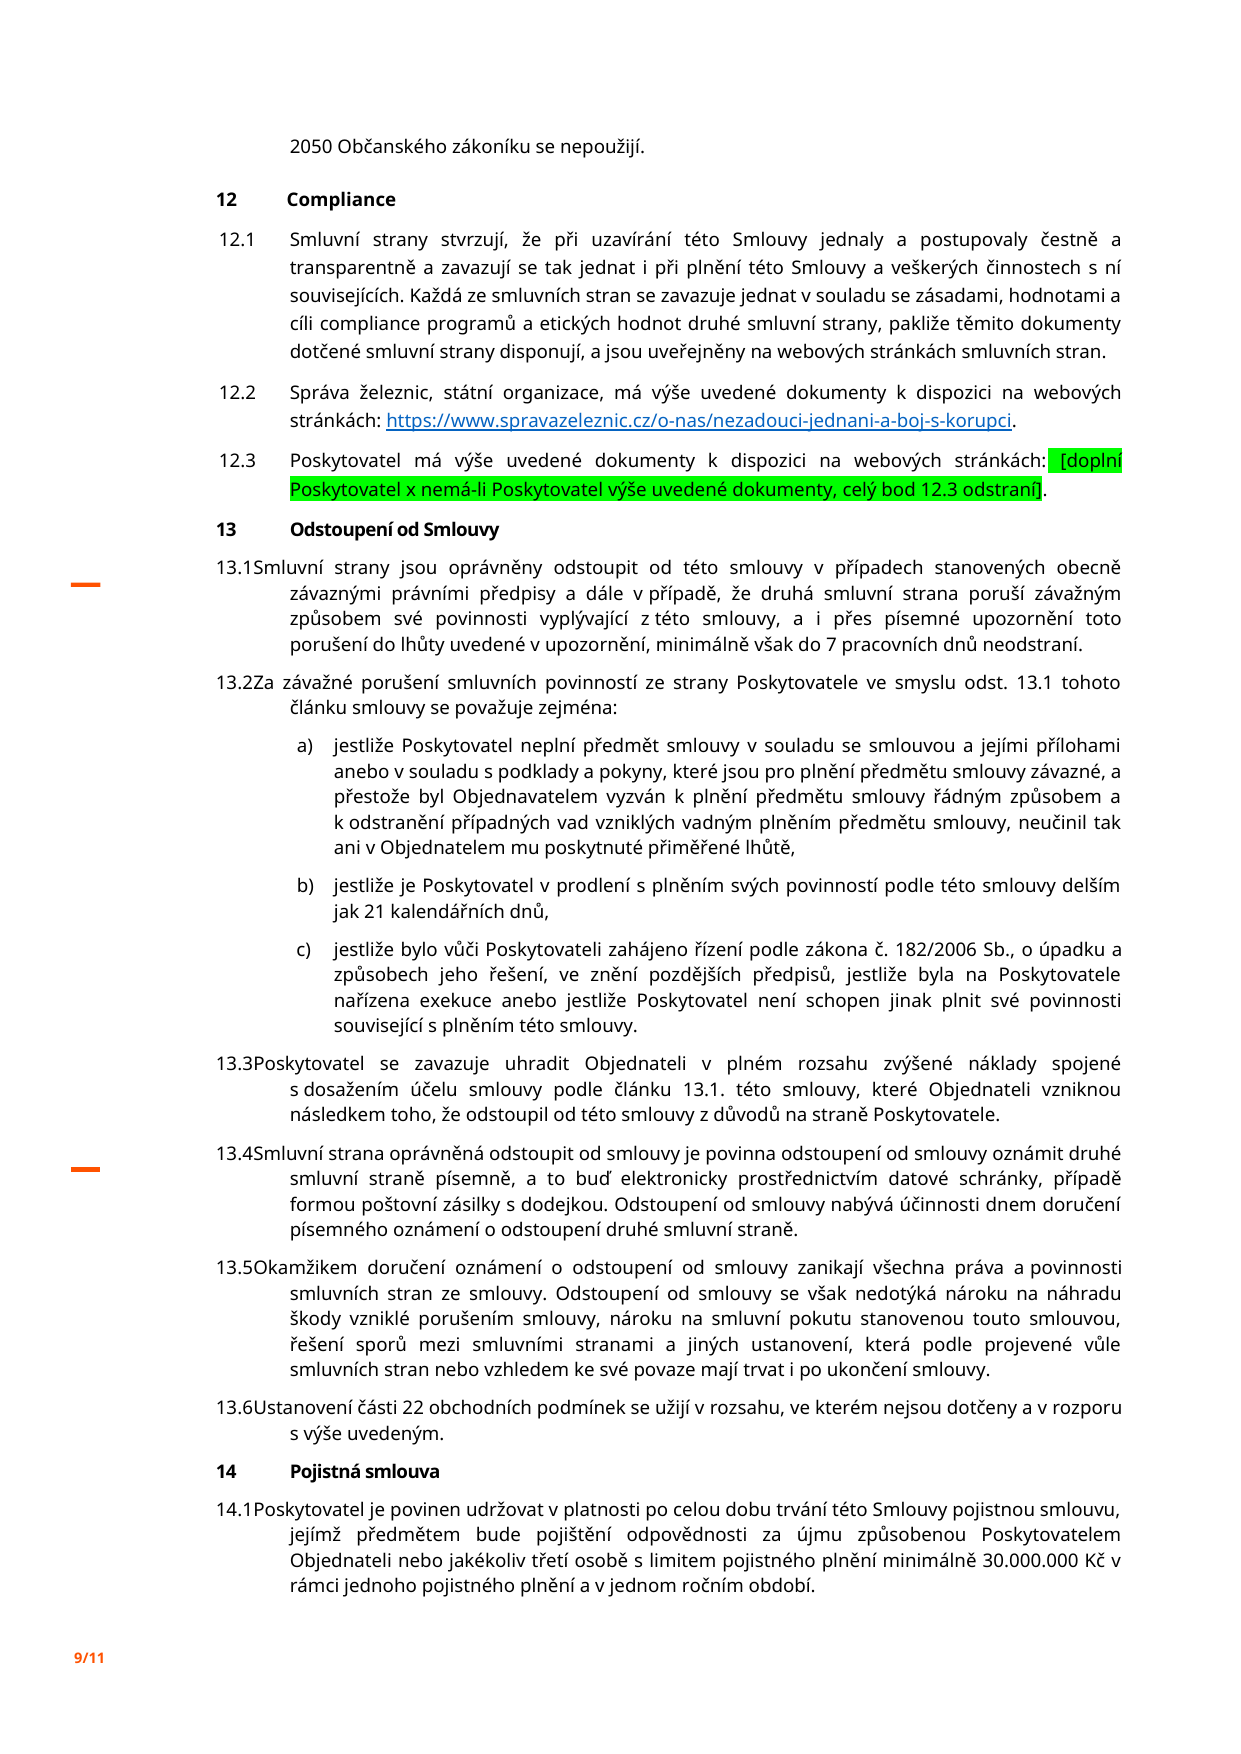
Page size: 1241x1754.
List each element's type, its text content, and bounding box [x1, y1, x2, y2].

subtitle Správa železnic, státní organizace, má výše uvedené dokumenty k dispozici na webových stránkách: https://www.spravazeleznic.cz/o-nas/nezadouci-jednani-a-boj-s-korupci. [219, 379, 1122, 433]
list jestliže Poskytovatel neplní předmět smlouvy v souladu se smlouvou a jejími přílohami anebo v souladu s podklady a pokyny, které jsou pro plnění předmětu smlouvy závazné, a přestože byl Objednavatelem vyzván k plnění předmětu smlouvy řádným způsobem a k odstranění případných vad vzniklých vadným plněním předmětu smlouvy, neučinil tak ani v Objednatelem mu poskytnuté přiměřené lhůtě, [297, 732, 1122, 860]
list Ustanovení části 22 obchodních podmínek se užijí v rozsahu, ve kterém nejsou dotčeny a v rozporu s výše uvedeným. [216, 1394, 1122, 1446]
list Pojistná smlouva [216, 1458, 1122, 1483]
subtitle Poskytovatel má výše uvedené dokumenty k dispozici na webových stránkách: [doplní Poskytovatel x nemá-li Poskytovatel výše uvedené dokumenty, celý bod 12.3 odstraní]. [219, 448, 1122, 501]
list Odstoupení od Smlouvy [216, 516, 1122, 542]
list Okamžikem doručení oznámení o odstoupení od smlouvy zanikají všechna práva a povinnosti smluvních stran ze smlouvy. Odstoupení od smlouvy se však nedotýká nároku na náhradu škody vzniklé porušením smlouvy, nároku na smluvní pokutu stanovenou touto smlouvou, řešení sporů mezi smluvními stranami a jiných ustanovení, která podle projevené vůle smluvních stran nebo vzhledem ke své povaze mají trvat i po ukončení smlouvy. [216, 1254, 1122, 1382]
list Poskytovatel se zavazuje uhradit Objednateli v plném rozsahu zvýšené náklady spojené s dosažením účelu smlouvy podle článku 13.1. této smlouvy, které Objednateli vzniknou následkem toho, že odstoupil od této smlouvy z důvodů na straně Poskytovatele. [216, 1051, 1122, 1127]
subtitle Compliance [216, 186, 1122, 212]
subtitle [219, 133, 1122, 159]
list jestliže bylo vůči Poskytovateli zahájeno řízení podle zákona č. 182/2006 Sb., o úpadku a způsobech jeho řešení, ve znění pozdějších předpisů, jestliže byla na Poskytovatele nařízena exekuce anebo jestliže Poskytovatel není schopen jinak plnit své povinnosti související s plněním této smlouvy. [296, 936, 1122, 1038]
list Smluvní strany jsou oprávněny odstoupit od této smlouvy v případech stanovených obecně závaznými právními předpisy a dále v případě, že druhá smluvní strana poruší závažným způsobem své povinnosti vyplývající z této smlouvy, a i přes písemné upozornění toto porušení do lhůty uvedené v upozornění, minimálně však do 7 pracovních dnů neodstraní. [216, 554, 1122, 656]
list Poskytovatel je povinen udržovat v platnosti po celou dobu trvání této Smlouvy pojistnou smlouvu, jejímž předmětem bude pojištění odpovědnosti za újmu způsobenou Poskytovatelem Objednateli nebo jakékoliv třetí osobě s limitem pojistného plnění minimálně 30.000.000 Kč v rámci jednoho pojistného plnění a v jednom ročním období. [216, 1496, 1122, 1598]
subtitle Smluvní strany stvrzují, že při uzavírání této Smlouvy jednaly a postupovaly čestně a transparentně a zavazují se tak jednat i při plnění této Smlouvy a veškerých činnostech s ní souvisejících. Každá ze smluvních stran se zavazuje jednat v souladu se zásadami, hodnotami a cíli compliance programů a etických hodnot druhé smluvní strany, pakliže těmito dokumenty dotčené smluvní strany disponují, a jsou uveřejněny na webových stránkách smluvních stran. [219, 227, 1122, 364]
list Za závažné porušení smluvních povinností ze strany Poskytovatele ve smyslu odst. 13.1 tohoto článku smlouvy se považuje zejména: [216, 669, 1122, 720]
list Smluvní strana oprávněná odstoupit od smlouvy je povinna odstoupení od smlouvy oznámit druhé smluvní straně písemně, a to buď elektronicky prostřednictvím datové schránky, případě formou poštovní zásilky s dodejkou. Odstoupení od smlouvy nabývá účinnosti dnem doručení písemného oznámení o odstoupení druhé smluvní straně. [216, 1140, 1122, 1242]
list jestliže je Poskytovatel v prodlení s plněním svých povinností podle této smlouvy delším jak 21 kalendářních dnů, [297, 873, 1122, 924]
